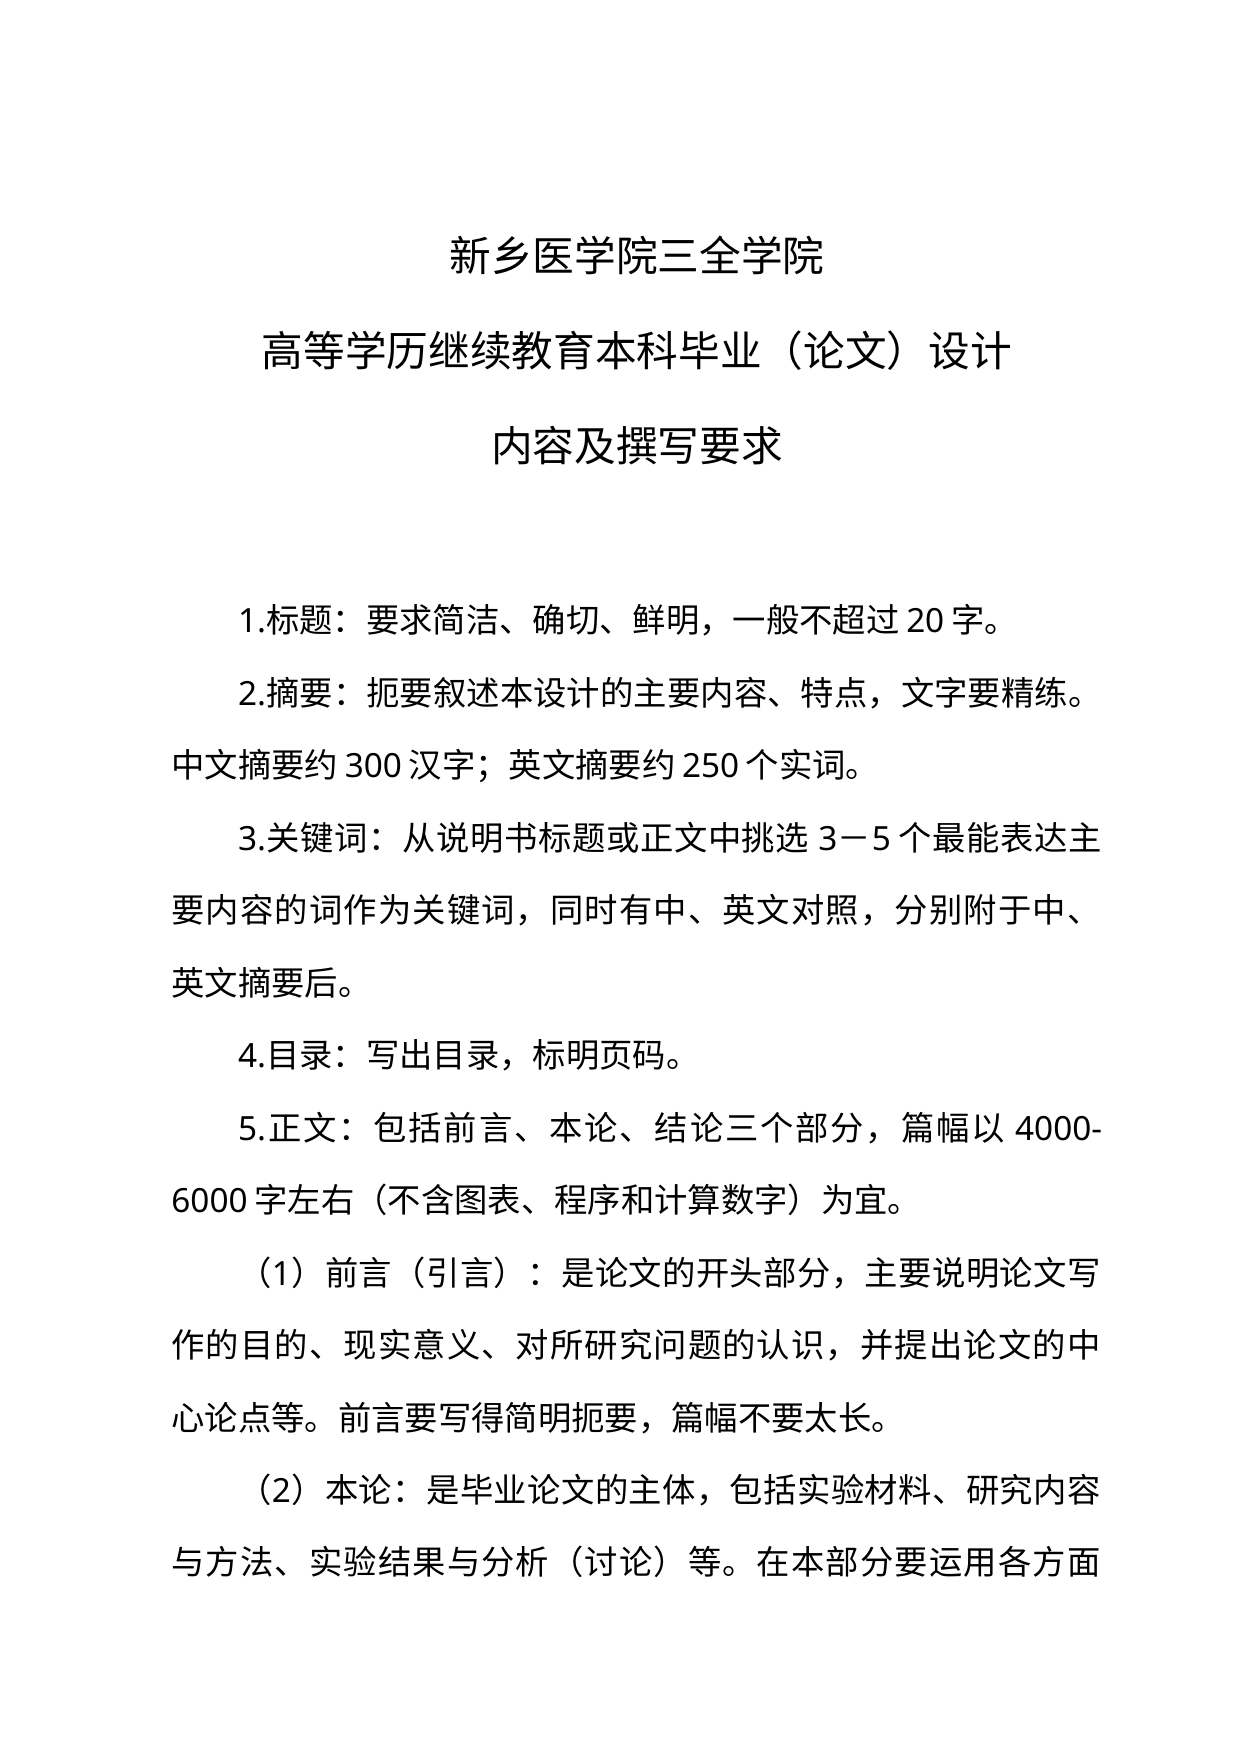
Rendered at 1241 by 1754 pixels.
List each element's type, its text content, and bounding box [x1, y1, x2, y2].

text 新乡医学院三全学院 [171, 221, 1102, 286]
text 1.标题：要求简洁、确切、鲜明，一般不超过20字。 [171, 594, 1102, 642]
text 内容及撰写要求 [171, 411, 1102, 476]
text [171, 1464, 1102, 1584]
text 5.正文：包括前言、本论、结论三个部分，篇幅以4000-6000字左右（不含图表、程序和计算数字）为宜。 [171, 1101, 1102, 1222]
text 2.摘要：扼要叙述本设计的主要内容、特点，文字要精练。中文摘要约300汉字；英文摘要约250个实词。 [171, 667, 1102, 788]
text 4.目录：写出目录，标明页码。 [171, 1029, 1102, 1077]
text （1）前言（引言）：是论文的开头部分，主要说明论文写作的目的、现实意义、对所研究问题的认识，并提出论文的中心论点等。前言要写得简明扼要，篇幅不要太长。 [171, 1247, 1102, 1439]
text 高等学历继续教育本科毕业（论文）设计 [171, 316, 1102, 381]
text 3.关键词：从说明书标题或正文中挑选3－5个最能表达主要内容的词作为关键词，同时有中、英文对照，分别附于中、英文摘要后。 [171, 812, 1102, 1005]
